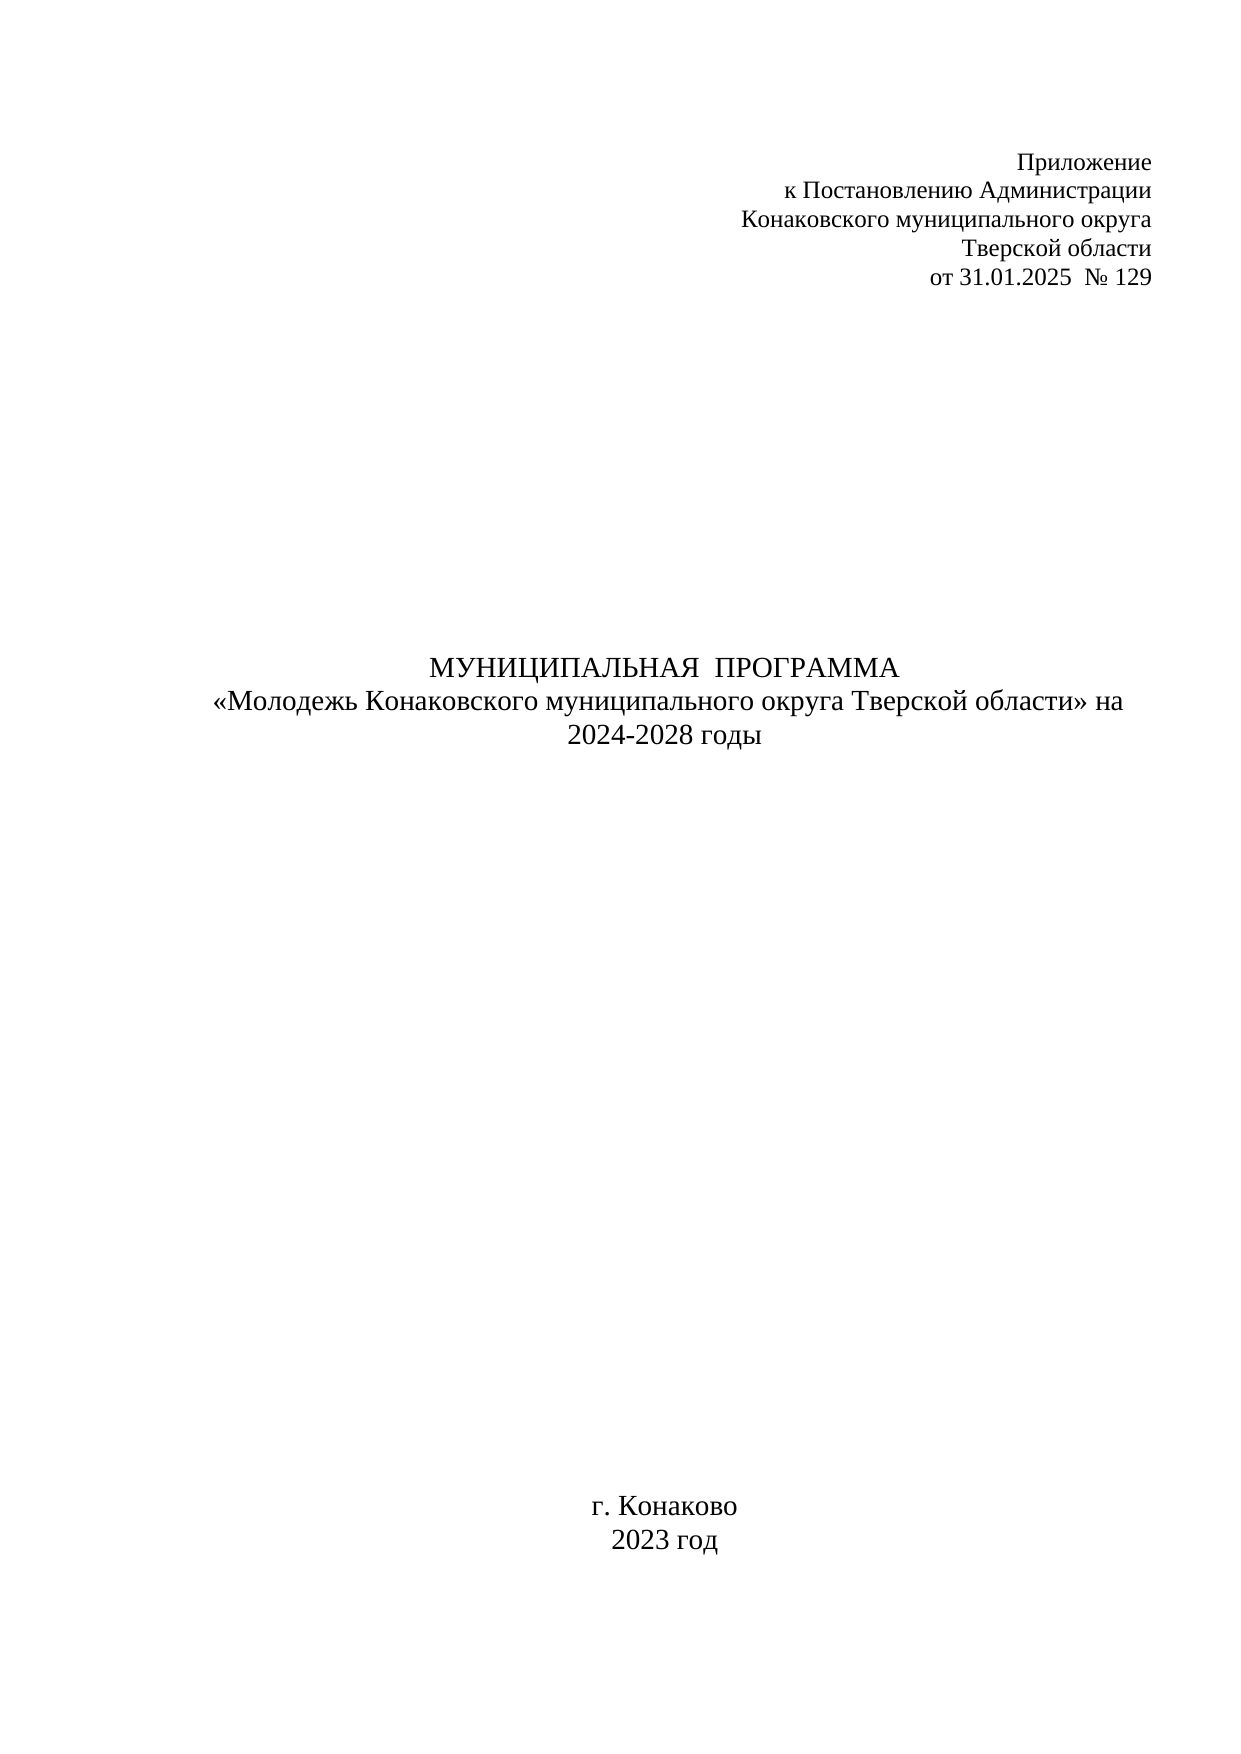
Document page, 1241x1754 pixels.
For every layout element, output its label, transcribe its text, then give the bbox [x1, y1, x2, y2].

text Конаковского муниципального округа [177, 204, 1152, 233]
text от 31.01.2025 № 129 [177, 262, 1152, 291]
text «Молодежь Конаковского муниципального округа Тверской области» на 2024-2028 годы [177, 683, 1152, 751]
text 2023 год [177, 1522, 1152, 1556]
text к Постановлению Администрации [177, 176, 1152, 204]
text Приложение [177, 147, 1152, 176]
text Тверской области [177, 233, 1152, 262]
text МУНИЦИПАЛЬНАЯ ПРОГРАММА [177, 650, 1152, 683]
text г. Конаково [177, 1488, 1152, 1522]
